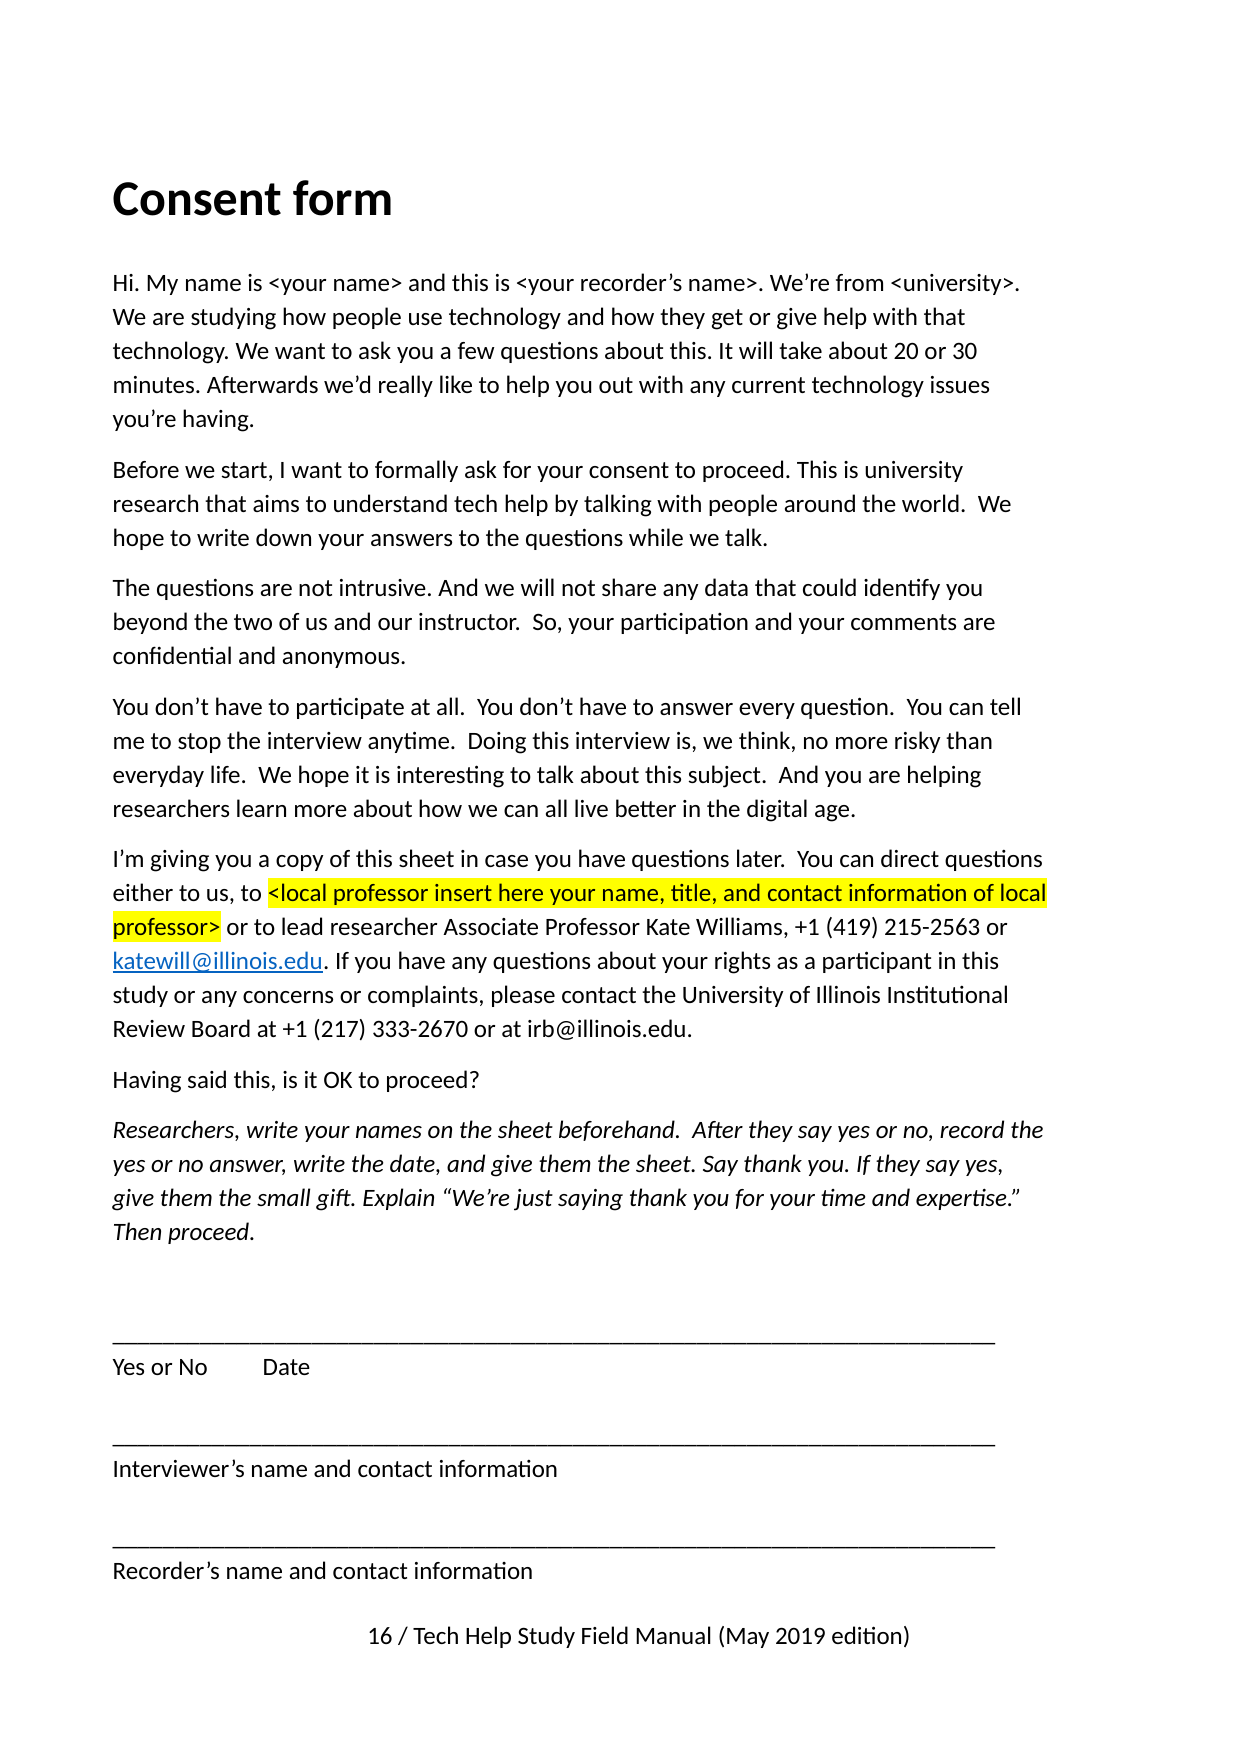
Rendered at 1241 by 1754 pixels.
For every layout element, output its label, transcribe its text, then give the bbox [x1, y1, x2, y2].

text Researchers, write your names on the sheet beforehand. After they say yes or no, record the yes or no answer, write the date, and give them the sheet. Say thank you. If they say yes, give them the small gift. Explain “We’re just saying thank you for your time and expertise.” Then proceed. [112, 1113, 1053, 1249]
text You don’t have to participate at all. You don’t have to answer every question. You can tell me to stop the interview anytime. Doing this interview is, we think, no more risky than everyday life. We hope it is interesting to talk about this subject. And you are helping researchers learn more about how we can all live better in the digital age. [112, 689, 1053, 825]
text _______________________________________________________________________ Yes or No Date _______________________________________________________________________ Interviewer’s name and contact information _______________________________________________________________________ Recorder’s name and contact information [112, 1316, 1053, 1588]
text I’m giving you a copy of this sheet in case you have questions later. You can direct questions either to us, to <local professor insert here your name, title, and contact information of local professor> or to lead researcher Associate Professor Kate Williams, +1 (419) 215-2563 or katewill@illinois.edu. If you have any questions about your rights as a participant in this study or any concerns or complaints, please contact the University of Illinois Institutional Review Board at +1 (217) 333-2670 or at irb@illinois.edu. [112, 842, 1053, 1046]
text Consent form [112, 164, 1128, 232]
text Hi. My name is <your name> and this is <your recorder’s name>. We’re from <university>. We are studying how people use technology and how they get or give help with that technology. We want to ask you a few questions about this. It will take about 20 or 30 minutes. Afterwards we’d really like to help you out with any current technology issues you’re having. [112, 266, 1053, 436]
text Having said this, is it OK to proceed? [112, 1062, 1053, 1096]
text The questions are not intrusive. And we will not share any data that could identify you beyond the two of us and our instructor. So, your participation and your comments are confidential and anonymous. [112, 571, 1053, 673]
text Before we start, I want to formally ask for your consent to proceed. This is university research that aims to understand tech help by talking with people around the world. We hope to write down your answers to the questions while we talk. [112, 452, 1053, 554]
